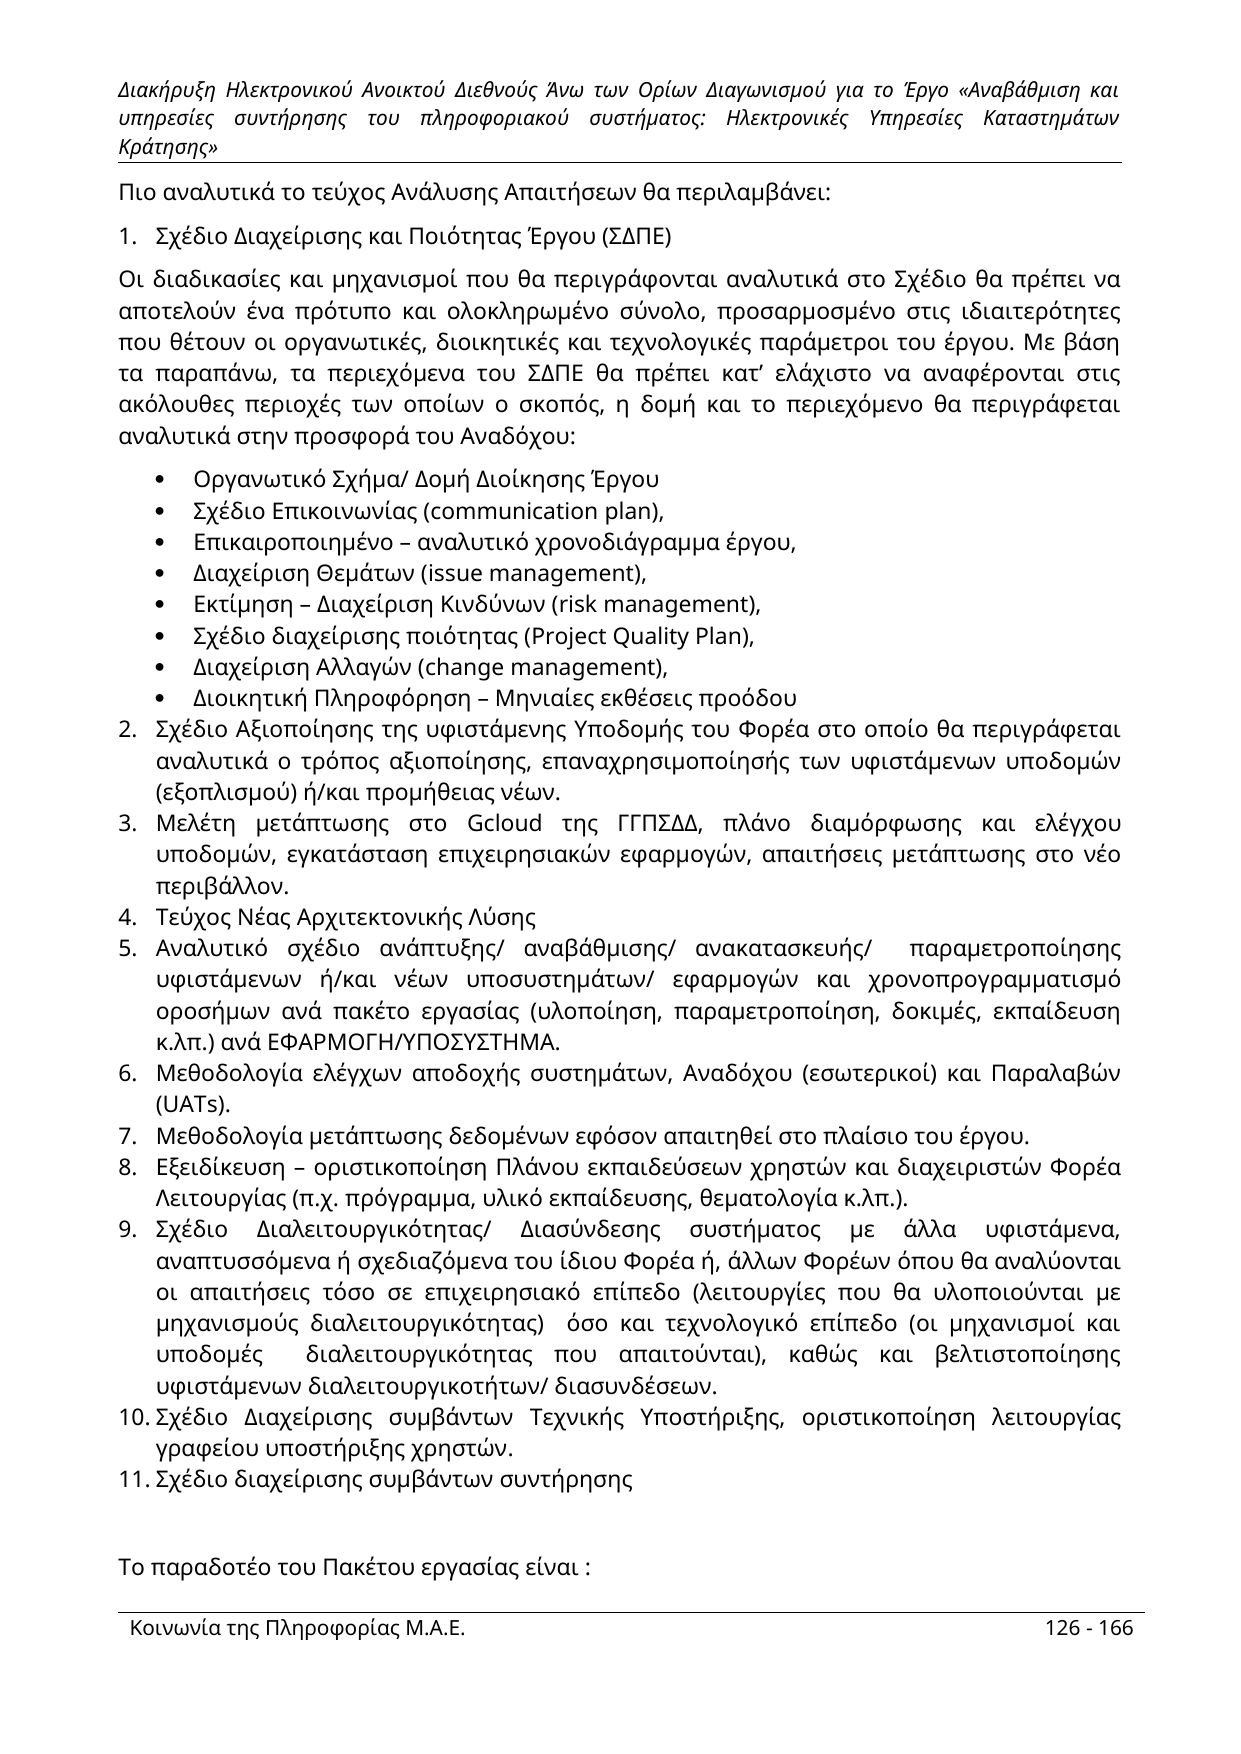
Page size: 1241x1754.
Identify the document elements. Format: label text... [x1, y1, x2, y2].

list Μεθοδολογία μετάπτωσης δεδομένων εφόσον απαιτηθεί στο πλαίσιο του έργου. [118, 1120, 1122, 1151]
list Επικαιροποιημένο – αναλυτικό χρονοδιάγραμμα έργου, [156, 526, 1122, 557]
list Σχέδιο Διαχείρισης και Ποιότητας Έργου (ΣΔΠΕ) [118, 220, 1122, 251]
list Σχέδιο Επικοινωνίας (communication plan), [156, 495, 1122, 526]
list Αναλυτικό σχέδιο ανάπτυξης/ αναβάθμισης/ ανακατασκευής/ παραμετροποίησης υφιστάμενων ή/και νέων υποσυστημάτων/ εφαρμογών και χρονοπρογραμματισμό οροσήμων ανά πακέτο εργασίας (υλοποίηση, παραμετροποίηση, δοκιμές, εκπαίδευση κ.λπ.) ανά ΕΦΑΡΜΟΓΗ/ΥΠΟΣΥΣΤΗΜΑ. [118, 932, 1122, 1057]
text Πιο αναλυτικά το τεύχος Ανάλυσης Απαιτήσεων θα περιλαμβάνει: [118, 176, 1122, 207]
list Σχέδιο διαχείρισης συμβάντων συντήρησης [118, 1463, 1122, 1495]
list Εξειδίκευση – οριστικοποίηση Πλάνου εκπαιδεύσεων χρηστών και διαχειριστών Φορέα Λειτουργίας (π.χ. πρόγραμμα, υλικό εκπαίδευσης, θεματολογία κ.λπ.). [118, 1151, 1122, 1213]
list Σχέδιο Διαχείρισης συμβάντων Τεχνικής Υποστήριξης, οριστικοποίηση λειτουργίας γραφείου υποστήριξης χρηστών. [118, 1401, 1122, 1463]
list Σχέδιο Αξιοποίησης της υφιστάμενης Υποδομής του Φορέα στο οποίο θα περιγράφεται αναλυτικά ο τρόπος αξιοποίησης, επαναχρησιμοποίησής των υφιστάμενων υποδομών (εξοπλισμού) ή/και προμήθειας νέων. [118, 713, 1122, 807]
list Οργανωτικό Σχήμα/ Δομή Διοίκησης Έργου [156, 463, 1122, 495]
list Διαχείριση Θεμάτων (issue management), [156, 557, 1122, 588]
text Οι διαδικασίες και μηχανισμοί που θα περιγράφονται αναλυτικά στο Σχέδιο θα πρέπει να αποτελούν ένα πρότυπο και ολοκληρωμένο σύνολο, προσαρμοσμένο στις ιδιαιτερότητες που θέτουν οι οργανωτικές, διοικητικές και τεχνολογικές παράμετροι του έργου. Με βάση τα παραπάνω, τα περιεχόμενα του ΣΔΠΕ θα πρέπει κατ’ ελάχιστο να αναφέρονται στις ακόλουθες περιοχές των οποίων ο σκοπός, η δομή και το περιεχόμενο θα περιγράφεται αναλυτικά στην προσφορά του Αναδόχου: [118, 263, 1122, 451]
list Διοικητική Πληροφόρηση – Μηνιαίες εκθέσεις προόδου [156, 682, 1122, 713]
list Εκτίμηση – Διαχείριση Κινδύνων (risk management), [156, 588, 1122, 620]
list Σχέδιο Διαλειτουργικότητας/ Διασύνδεσης συστήματος με άλλα υφιστάμενα, αναπτυσσόμενα ή σχεδιαζόμενα του ίδιου Φορέα ή, άλλων Φορέων όπου θα αναλύονται οι απαιτήσεις τόσο σε επιχειρησιακό επίπεδο (λειτουργίες που θα υλοποιούνται με μηχανισμούς διαλειτουργικότητας) όσο και τεχνολογικό επίπεδο (οι μηχανισμοί και υποδομές διαλειτουργικότητας που απαιτούνται), καθώς και βελτιστοποίησης υφιστάμενων διαλειτουργικοτήτων/ διασυνδέσεων. [118, 1213, 1122, 1401]
list Σχέδιο διαχείρισης ποιότητας (Project Quality Plan), [156, 620, 1122, 651]
list Μελέτη μετάπτωσης στο Gcloud της ΓΓΠΣΔΔ, πλάνο διαμόρφωσης και ελέγχου υποδομών, εγκατάσταση επιχειρησιακών εφαρμογών, απαιτήσεις μετάπτωσης στο νέο περιβάλλον. [118, 807, 1122, 901]
list Τεύχος Νέας Αρχιτεκτονικής Λύσης [118, 901, 1122, 932]
text Το παραδοτέο του Πακέτου εργασίας είναι : [118, 1551, 1122, 1582]
list Διαχείριση Αλλαγών (change management), [156, 651, 1122, 682]
list Μεθοδολογία ελέγχων αποδοχής συστημάτων, Αναδόχου (εσωτερικοί) και Παραλαβών (UATs). [118, 1057, 1122, 1120]
